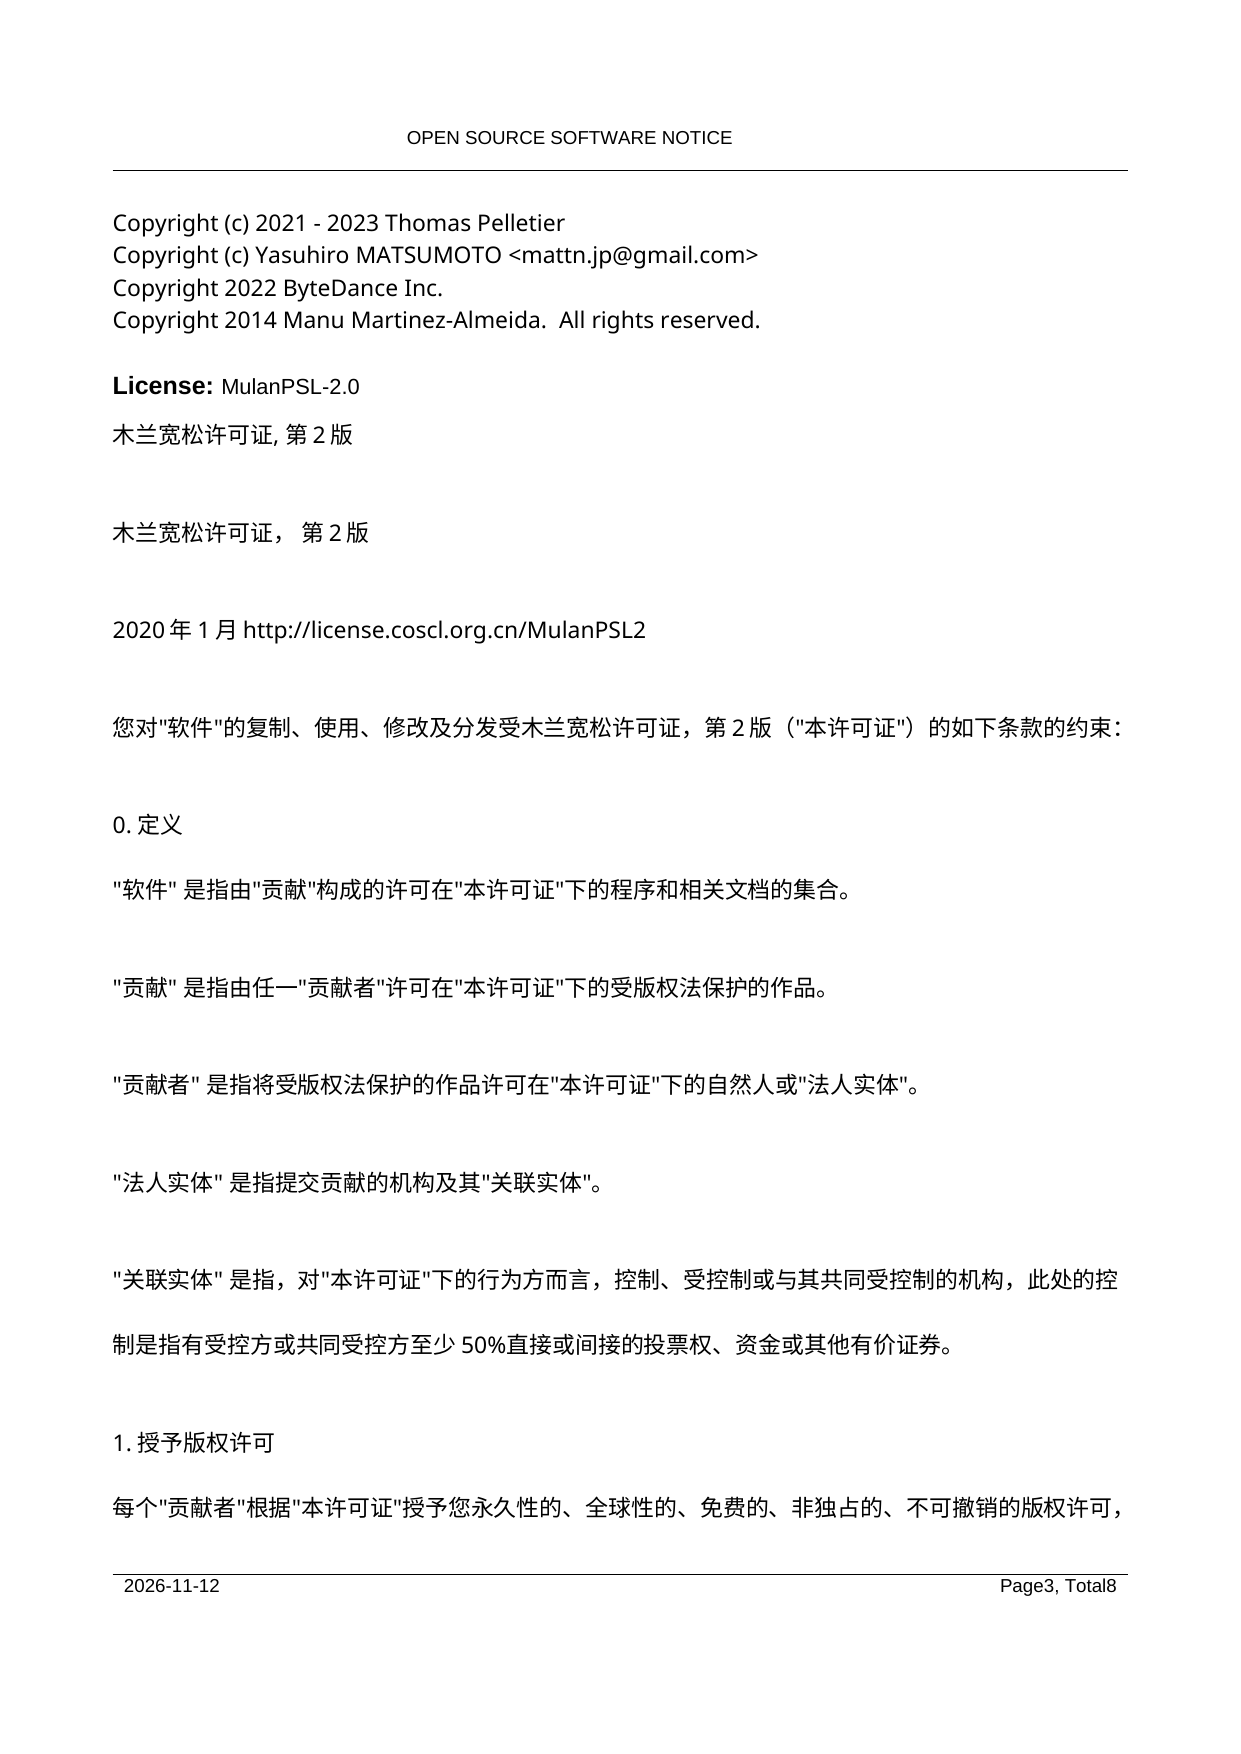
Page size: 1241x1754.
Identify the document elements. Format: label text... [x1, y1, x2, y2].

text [112, 1474, 1128, 1539]
text 2020年1月 http://license.coscl.org.cn/MulanPSL2 [112, 596, 1128, 661]
text 木兰宽松许可证， 第2版 [112, 499, 1128, 564]
text 木兰宽松许可证, 第2版 [112, 401, 1128, 466]
text License: MulanPSL-2.0 [112, 369, 1128, 401]
text "软件" 是指由"贡献"构成的许可在"本许可证"下的程序和相关文档的集合。 [112, 856, 1128, 921]
text 您对"软件"的复制、使用、修改及分发受木兰宽松许可证，第2版（"本许可证"）的如下条款的约束： [112, 694, 1128, 759]
text "贡献" 是指由任一"贡献者"许可在"本许可证"下的受版权法保护的作品。 [112, 954, 1128, 1019]
text "贡献者" 是指将受版权法保护的作品许可在"本许可证"下的自然人或"法人实体"。 [112, 1051, 1128, 1116]
text 0. 定义 [112, 791, 1128, 856]
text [112, 206, 1128, 369]
text "法人实体" 是指提交贡献的机构及其"关联实体"。 [112, 1149, 1128, 1214]
text 1. 授予版权许可 [112, 1409, 1128, 1474]
text "关联实体" 是指，对"本许可证"下的行为方而言，控制、受控制或与其共同受控制的机构，此处的控制是指有受控方或共同受控方至少50%直接或间接的投票权、资金或其他有价证券。 [112, 1246, 1128, 1376]
